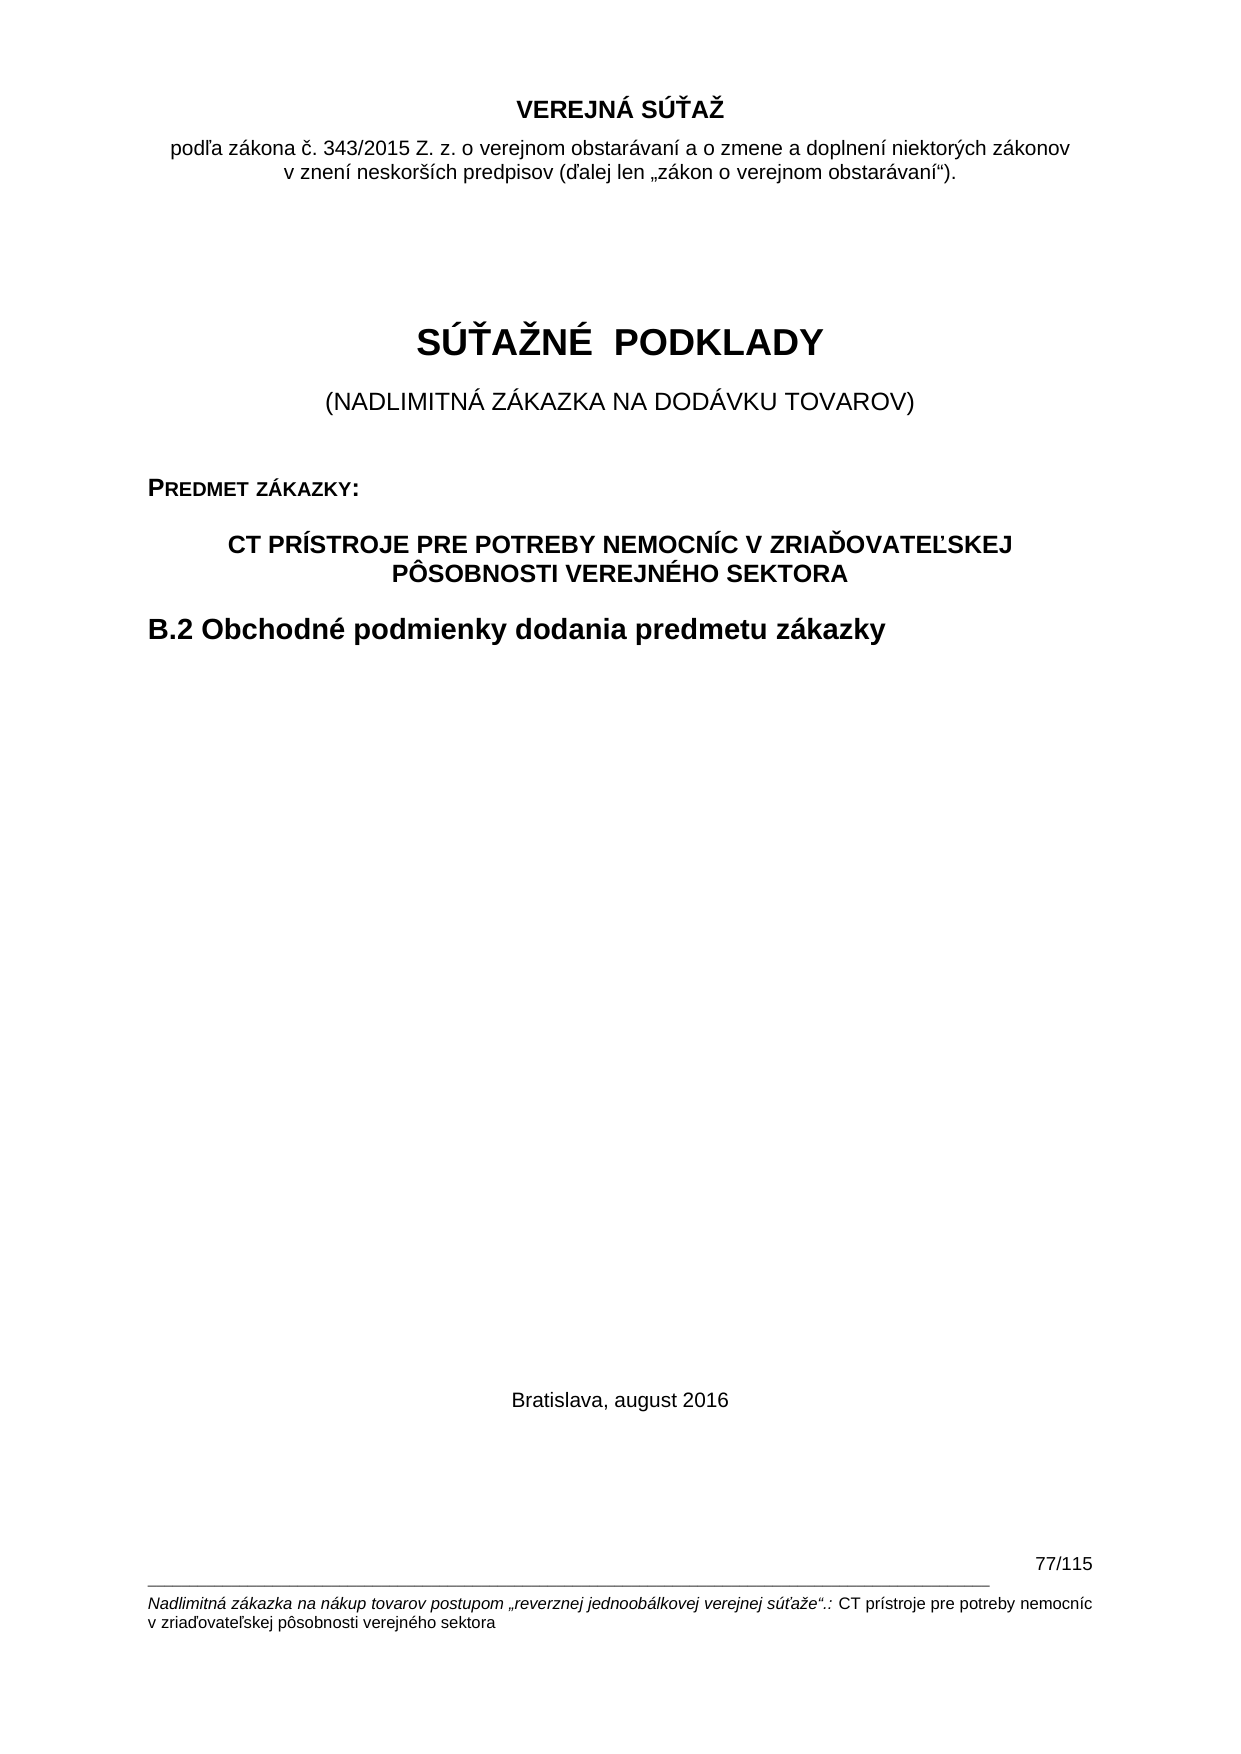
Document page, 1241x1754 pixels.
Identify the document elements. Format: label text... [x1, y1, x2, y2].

text podľa zákona č. 343/2015 Z. z. o verejnom obstarávaní a o zmene a doplnení niektorých zákonov v znení neskorších predpisov (ďalej len „zákon o verejnom obstarávaní“). [148, 136, 1092, 184]
subtitle B.2 Obchodné podmienky dodania predmetu zákazky [148, 612, 1092, 646]
subtitle Verejná súťaž [148, 98, 1092, 124]
text SÚŤAŽNÉ PODKLADY [148, 320, 1092, 363]
text CT prístroje pre potreby nemocníc v zriaďovateľskej pôsobnosti verejného sektora [148, 531, 1092, 588]
text Bratislava, august 2016 [148, 1388, 1092, 1412]
text Predmet zákazky: [148, 473, 1092, 502]
text (NADLIMITNÁ ZÁKAZKA NA DODÁVKU TOVAROV) [148, 387, 1092, 416]
